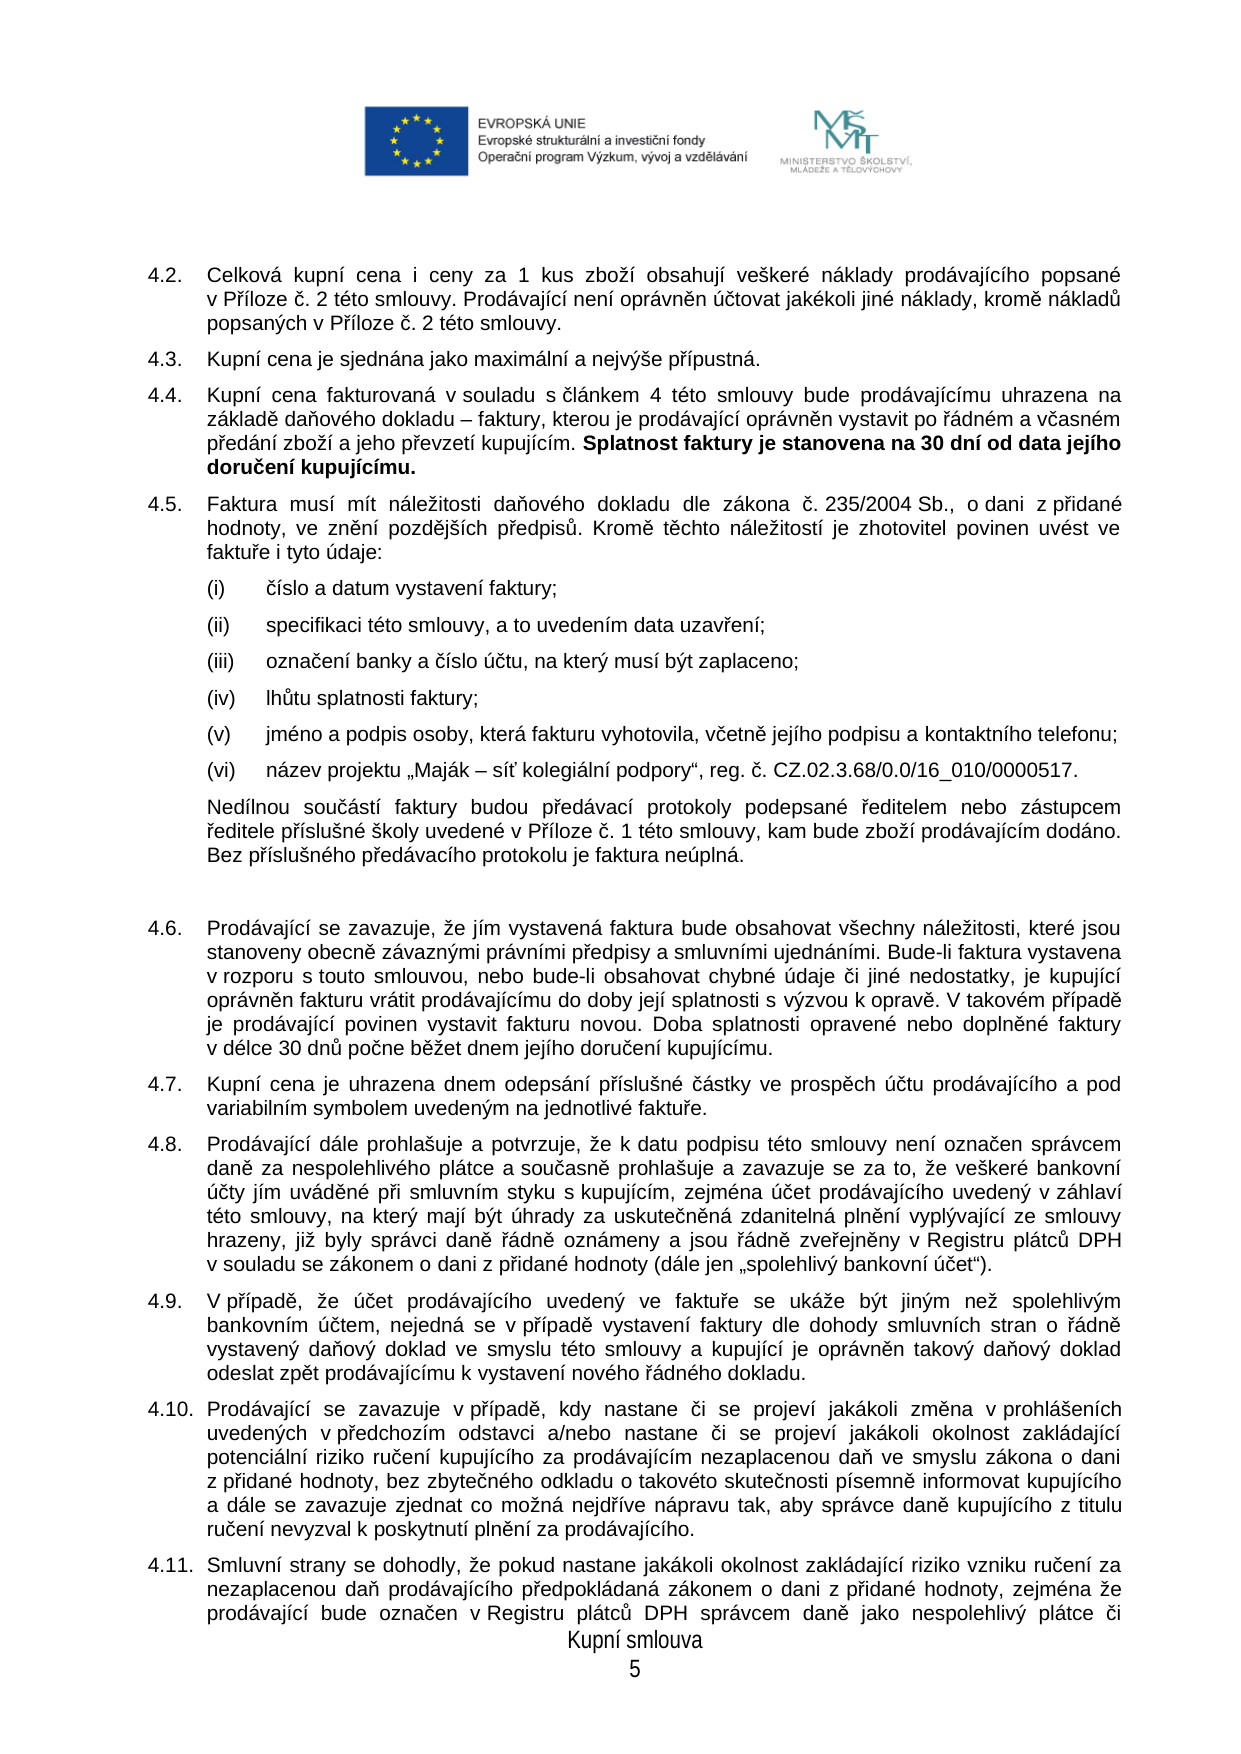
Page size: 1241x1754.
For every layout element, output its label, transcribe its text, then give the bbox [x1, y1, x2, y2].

list Kupní cena je uhrazena dnem odepsání příslušné částky ve prospěch účtu prodávajícího a pod variabilním symbolem uvedeným na jednotlivé faktuře. [148, 1072, 1122, 1120]
list označení banky a číslo účtu, na který musí být zaplaceno; [207, 649, 1122, 673]
list Celková kupní cena i ceny za 1 kus zboží obsahují veškeré náklady prodávajícího popsané v Příloze č. 2 této smlouvy. Prodávající není oprávněn účtovat jakékoli jiné náklady, kromě nákladů popsaných v Příloze č. 2 této smlouvy. [148, 262, 1122, 334]
list Prodávající se zavazuje, že jím vystavená faktura bude obsahovat všechny náležitosti, které jsou stanoveny obecně závaznými právními předpisy a smluvními ujednáními. Bude-li faktura vystavena v rozporu s touto smlouvou, nebo bude-li obsahovat chybné údaje či jiné nedostatky, je kupující oprávněn fakturu vrátit prodávajícímu do doby její splatnosti s výzvou k opravě. V takovém případě je prodávající povinen vystavit fakturu novou. Doba splatnosti opravené nebo doplněné faktury v délce 30 dnů počne běžet dnem jejího doručení kupujícímu. [148, 916, 1122, 1059]
list Nedílnou součástí faktury budou předávací protokoly podepsané ředitelem nebo zástupcem ředitele příslušné školy uvedené v Příloze č. 1 této smlouvy, kam bude zboží prodávajícím dodáno. Bez příslušného předávacího protokolu je faktura neúplná. [207, 795, 1122, 867]
list Kupní cena fakturovaná v souladu s článkem 4 této smlouvy bude prodávajícímu uhrazena na základě daňového dokladu – faktury, kterou je prodávající oprávněn vystavit po řádném a včasném předání zboží a jeho převzetí kupujícím. Splatnost faktury je stanovena na 30 dní od data jejího doručení kupujícímu. [148, 383, 1122, 479]
list lhůtu splatnosti faktury; [207, 685, 1122, 709]
list Kupní cena je sjednána jako maximální a nejvýše přípustná. [148, 347, 1122, 371]
list Prodávající dále prohlašuje a potvrzuje, že k datu podpisu této smlouvy není označen správcem daně za nespolehlivého plátce a současně prohlašuje a zavazuje se za to, že veškeré bankovní účty jím uváděné při smluvním styku s kupujícím, zejména účet prodávajícího uvedený v záhlaví této smlouvy, na který mají být úhrady za uskutečněná zdanitelná plnění vyplývající ze smlouvy hrazeny, již byly správci daně řádně oznámeny a jsou řádně zveřejněny v Registru plátců DPH v souladu se zákonem o dani z přidané hodnoty (dále jen „spolehlivý bankovní účet“). [148, 1132, 1122, 1276]
list Prodávající se zavazuje v případě, kdy nastane či se projeví jakákoli změna v prohlášeních uvedených v předchozím odstavci a/nebo nastane či se projeví jakákoli okolnost zakládající potenciální riziko ručení kupujícího za prodávajícím nezaplacenou daň ve smyslu zákona o dani z přidané hodnoty, bez zbytečného odkladu o takovéto skutečnosti písemně informovat kupujícího a dále se zavazuje zjednat co možná nejdříve nápravu tak, aby správce daně kupujícího z titulu ručení nevyzval k poskytnutí plnění za prodávajícího. [148, 1397, 1122, 1541]
list jméno a podpis osoby, která fakturu vyhotovila, včetně jejího podpisu a kontaktního telefonu; [207, 722, 1122, 746]
list název projektu „Maják – síť kolegiální podpory“, reg. č. CZ.02.3.68/0.0/16_010/0000517. [207, 758, 1122, 782]
list číslo a datum vystavení faktury; [207, 576, 1122, 600]
picture [328, 73, 942, 210]
list specifikaci této smlouvy, a to uvedením data uzavření; [207, 612, 1122, 636]
list Faktura musí mít náležitosti daňového dokladu dle zákona č. 235/2004 Sb., o dani z přidané hodnoty, ve znění pozdějších předpisů. Kromě těchto náležitostí je zhotovitel povinen uvést ve faktuře i tyto údaje: [148, 492, 1122, 563]
list V případě, že účet prodávajícího uvedený ve faktuře se ukáže být jiným než spolehlivým bankovním účtem, nejedná se v případě vystavení faktury dle dohody smluvních stran o řádně vystavený daňový doklad ve smyslu této smlouvy a kupující je oprávněn takový daňový doklad odeslat zpět prodávajícímu k vystavení nového řádného dokladu. [148, 1288, 1122, 1384]
